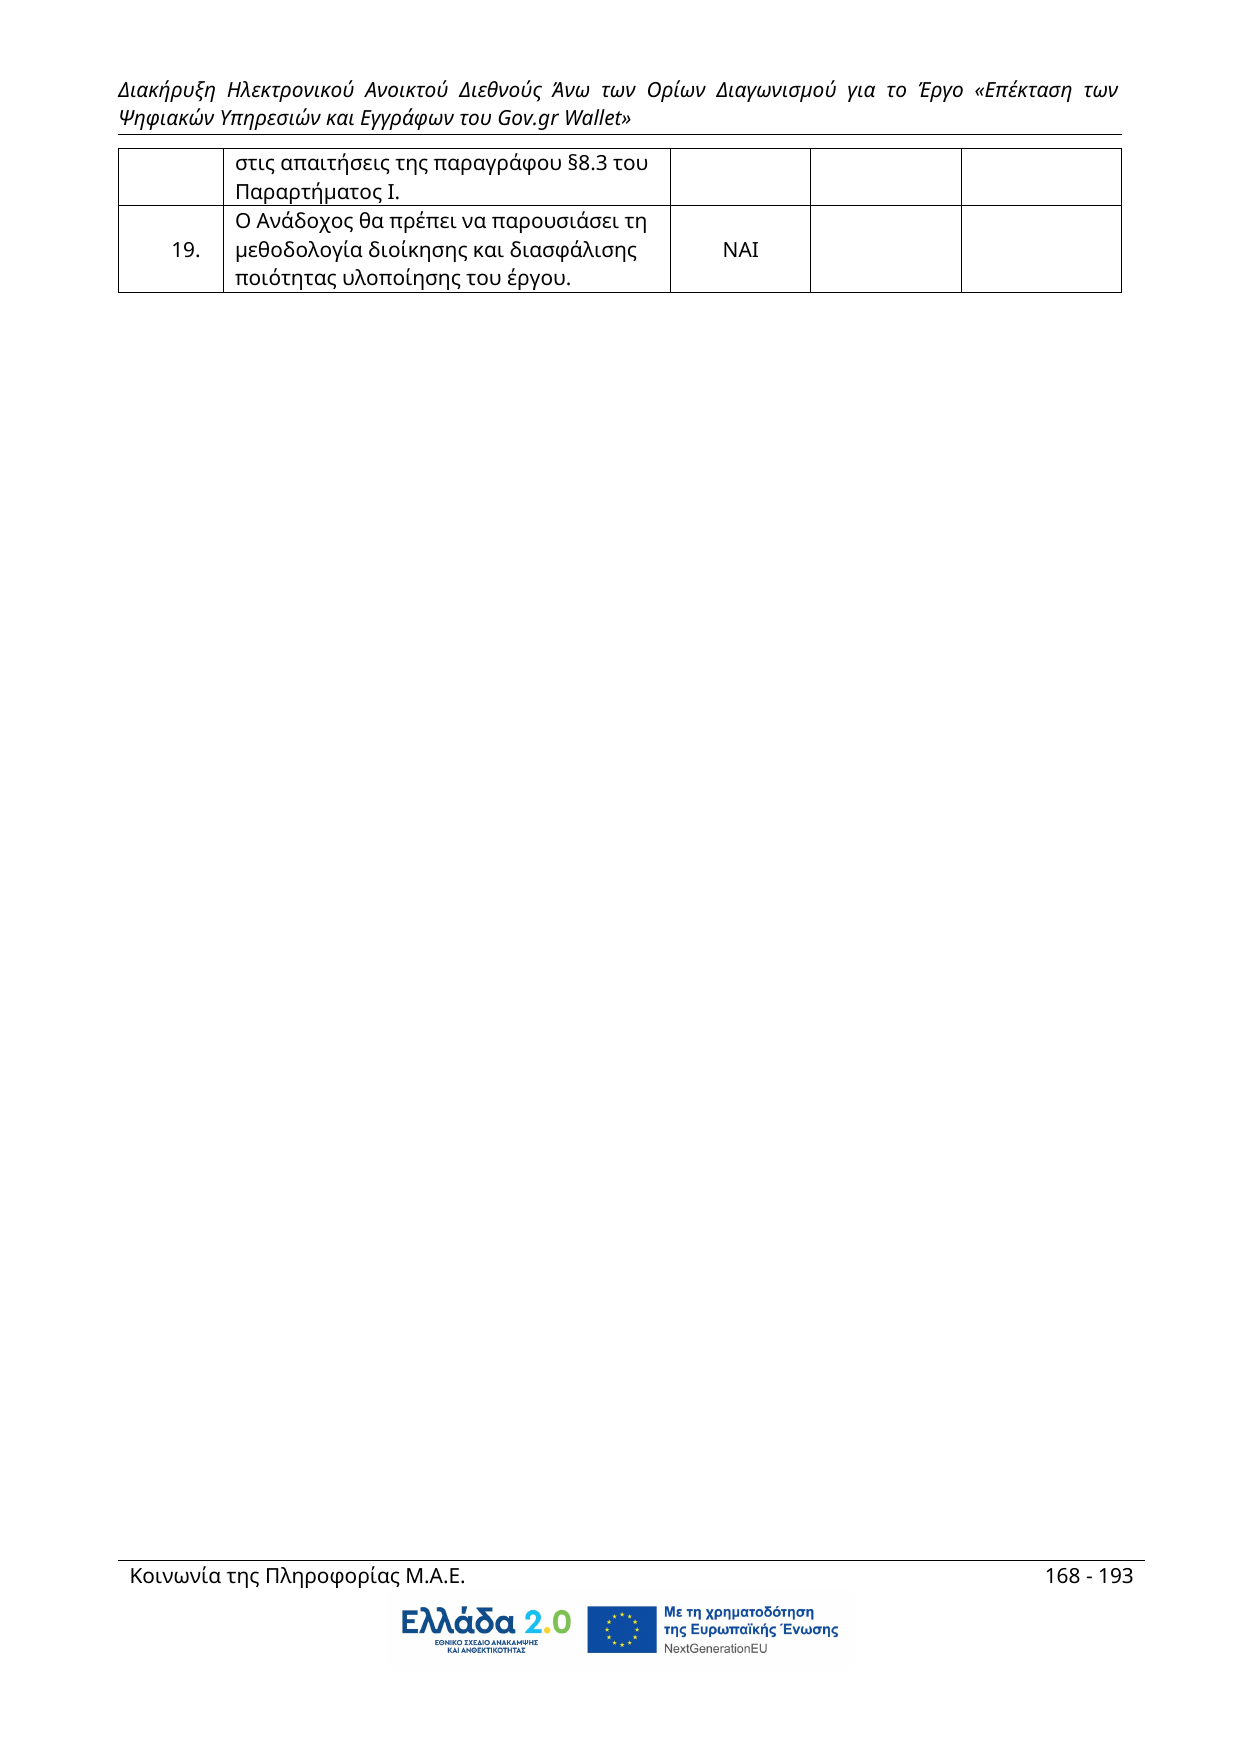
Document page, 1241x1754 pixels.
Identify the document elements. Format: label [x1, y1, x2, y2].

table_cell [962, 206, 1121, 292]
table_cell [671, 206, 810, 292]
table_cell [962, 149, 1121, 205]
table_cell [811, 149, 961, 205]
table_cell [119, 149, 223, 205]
picture [386, 1590, 855, 1670]
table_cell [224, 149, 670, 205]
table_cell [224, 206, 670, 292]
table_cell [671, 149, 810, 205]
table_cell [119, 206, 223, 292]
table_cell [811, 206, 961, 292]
